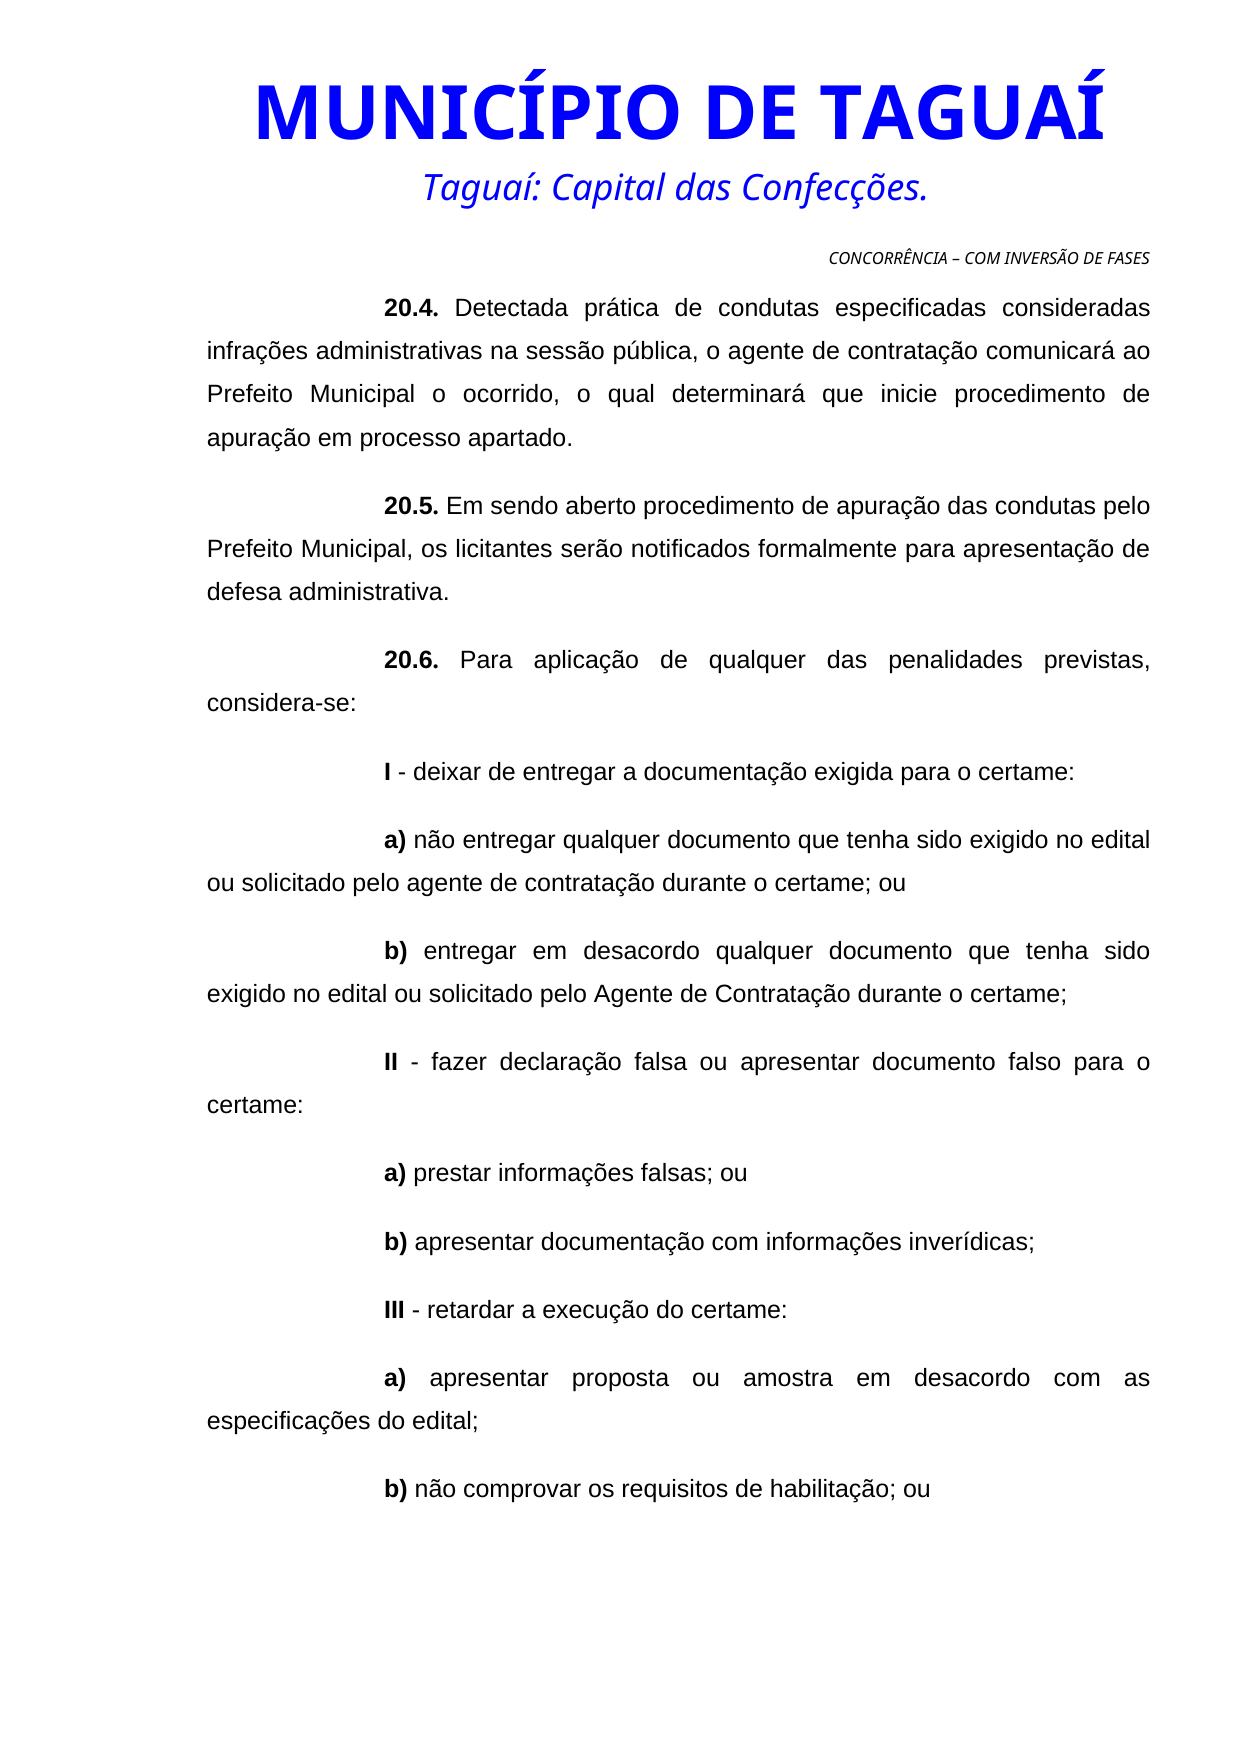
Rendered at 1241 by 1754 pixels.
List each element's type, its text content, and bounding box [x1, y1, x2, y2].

text I - deixar de entregar a documentação exigida para o certame: [207, 756, 1152, 785]
text 20.5. Em sendo aberto procedimento de apuração das condutas pelo Prefeito Municipal, os licitantes serão notificados formalmente para apresentação de defesa administrativa. [207, 491, 1152, 606]
text 20.6. Para aplicação de qualquer das penalidades previstas, considera-se: [207, 645, 1152, 717]
text II - fazer declaração falsa ou apresentar documento falso para o certame: [207, 1047, 1152, 1119]
text 20.4. Detectada prática de condutas especificadas consideradas infrações administrativas na sessão pública, o agente de contratação comunicará ao Prefeito Municipal o ocorrido, o qual determinará que inicie procedimento de apuração em processo apartado. [207, 293, 1152, 451]
text a) apresentar proposta ou amostra em desacordo com as especificações do edital; [207, 1363, 1152, 1434]
text a) prestar informações falsas; ou [207, 1158, 1152, 1187]
text b) não comprovar os requisitos de habilitação; ou [207, 1474, 1152, 1503]
text b) apresentar documentação com informações inverídicas; [207, 1226, 1152, 1255]
text a) não entregar qualquer documento que tenha sido exigido no edital ou solicitado pelo agente de contratação durante o certame; ou [207, 824, 1152, 896]
text b) entregar em desacordo qualquer documento que tenha sido exigido no edital ou solicitado pelo Agente de Contratação durante o certame; [207, 936, 1152, 1008]
text III - retardar a execução do certame: [207, 1294, 1152, 1323]
